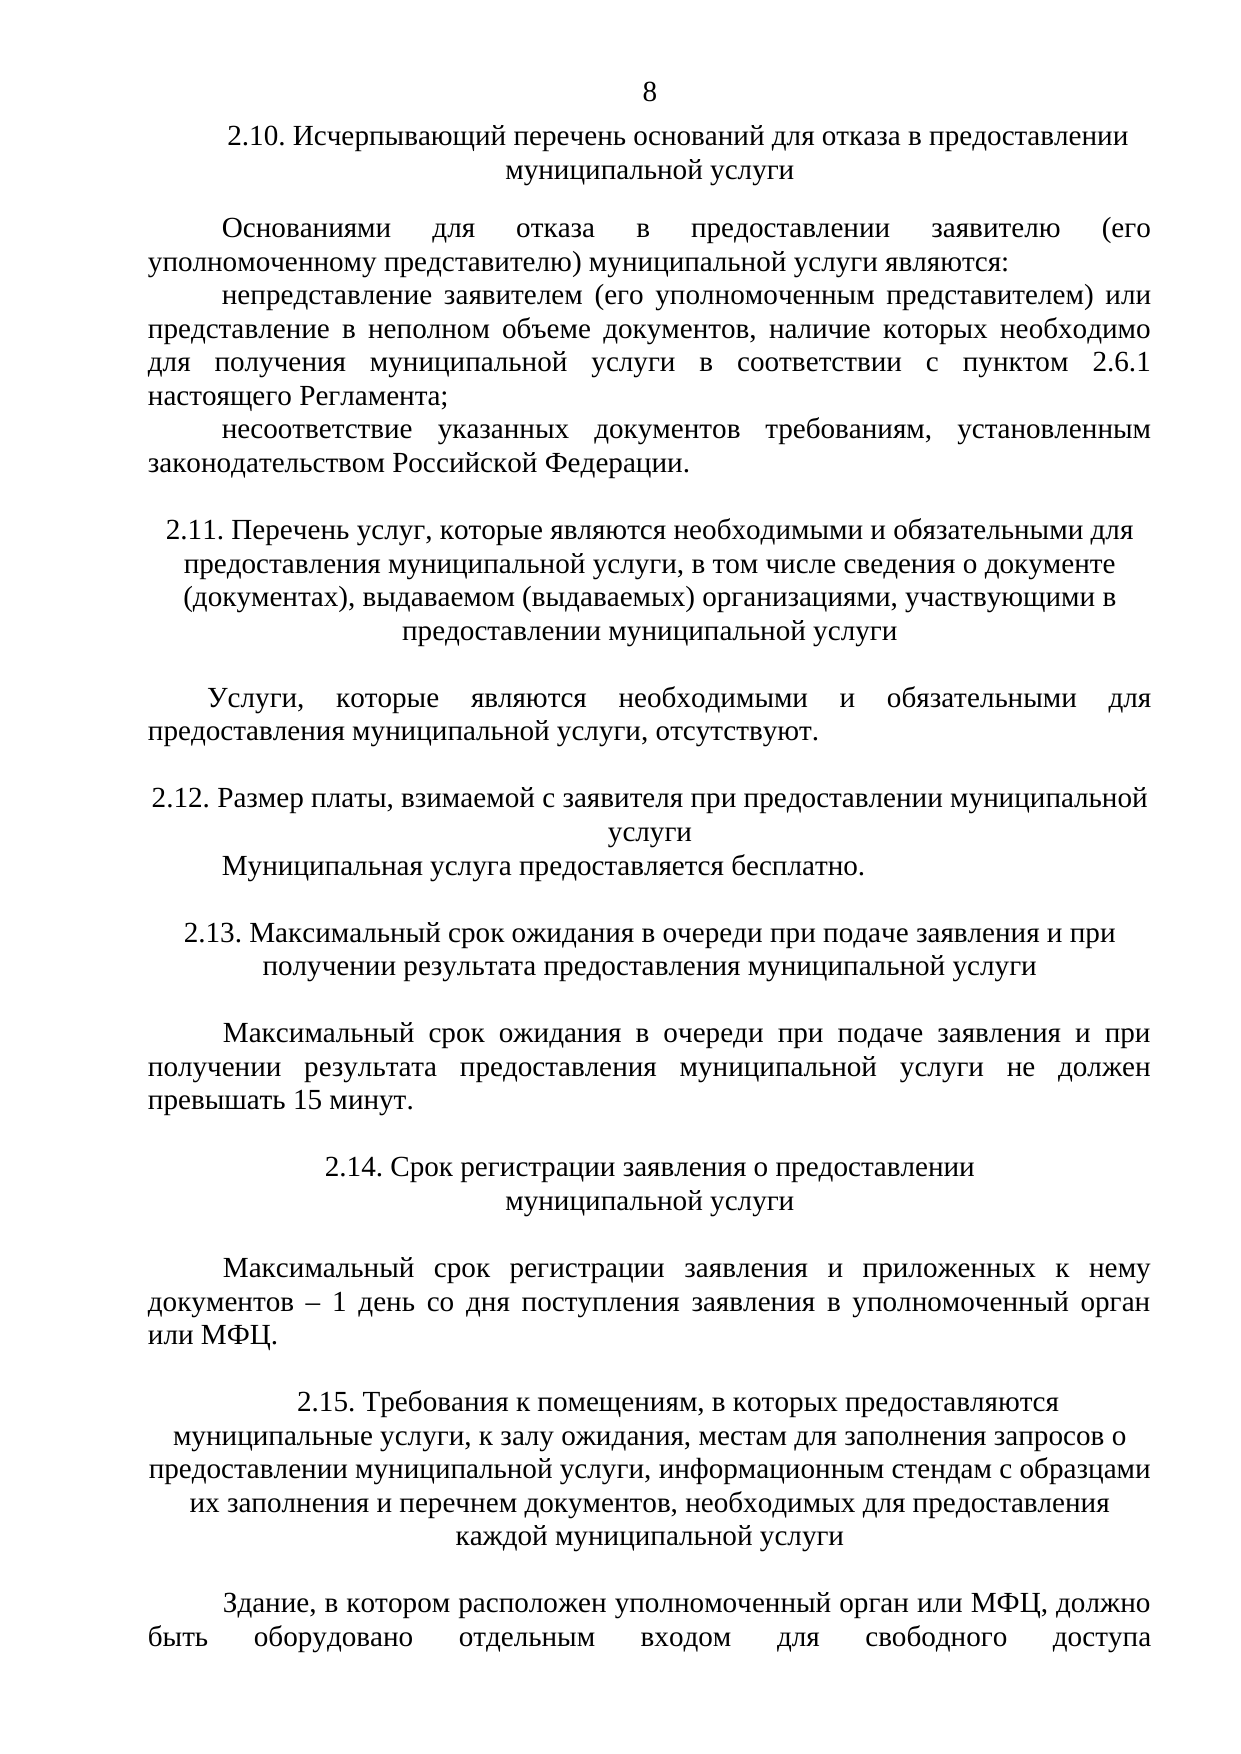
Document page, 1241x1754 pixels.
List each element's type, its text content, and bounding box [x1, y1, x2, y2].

text 2.15. Требования к помещениям, в которых предоставляются муниципальные услуги, к залу ожидания, местам для заполнения запросов о предоставлении муниципальной услуги, информационным стендам с образцами их заполнения и перечнем документов, необходимых для предоставления каждой муниципальной услуги [148, 1384, 1152, 1552]
text Основаниями для отказа в предоставлении заявителю (его уполномоченному представителю) муниципальной услуги являются: [148, 210, 1152, 277]
text 2.13. Максимальный срок ожидания в очереди при подаче заявления и при получении результата предоставления муниципальной услуги [148, 915, 1152, 982]
text Максимальный срок ожидания в очереди при подаче заявления и при получении результата предоставления муниципальной услуги не должен превышать 15 минут. [148, 1015, 1152, 1116]
text муниципальной услуги [148, 1183, 1152, 1217]
text 2.11. Перечень услуг, которые являются необходимыми и обязательными для предоставления муниципальной услуги, в том числе сведения о документе (документах), выдаваемом (выдаваемых) организациями, участвующими в предоставлении муниципальной услуги [148, 512, 1152, 646]
text Максимальный срок регистрации заявления и приложенных к нему документов – 1 день со дня поступления заявления в уполномоченный орган или МФЦ. [148, 1250, 1152, 1351]
text несоответствие указанных документов требованиям, установленным законодательством Российской Федерации. [148, 412, 1152, 479]
text 2.12. Размер платы, взимаемой с заявителя при предоставлении муниципальной услуги [148, 781, 1152, 848]
text непредставление заявителем (его уполномоченным представителем) или представление в неполном объеме документов, наличие которых необходимо для получения муниципальной услуги в соответствии с пунктом 2.6.1 настоящего Регламента; [148, 277, 1152, 412]
text 2.10. Исчерпывающий перечень оснований для отказа в предоставлении муниципальной услуги [148, 118, 1152, 185]
text 2.14. Срок регистрации заявления о предоставлении [148, 1149, 1152, 1183]
text Услуги, которые являются необходимыми и обязательными для предоставления муниципальной услуги, отсутствуют. [148, 680, 1152, 747]
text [148, 1586, 1152, 1653]
text Муниципальная услуга предоставляется бесплатно. [148, 848, 1152, 881]
